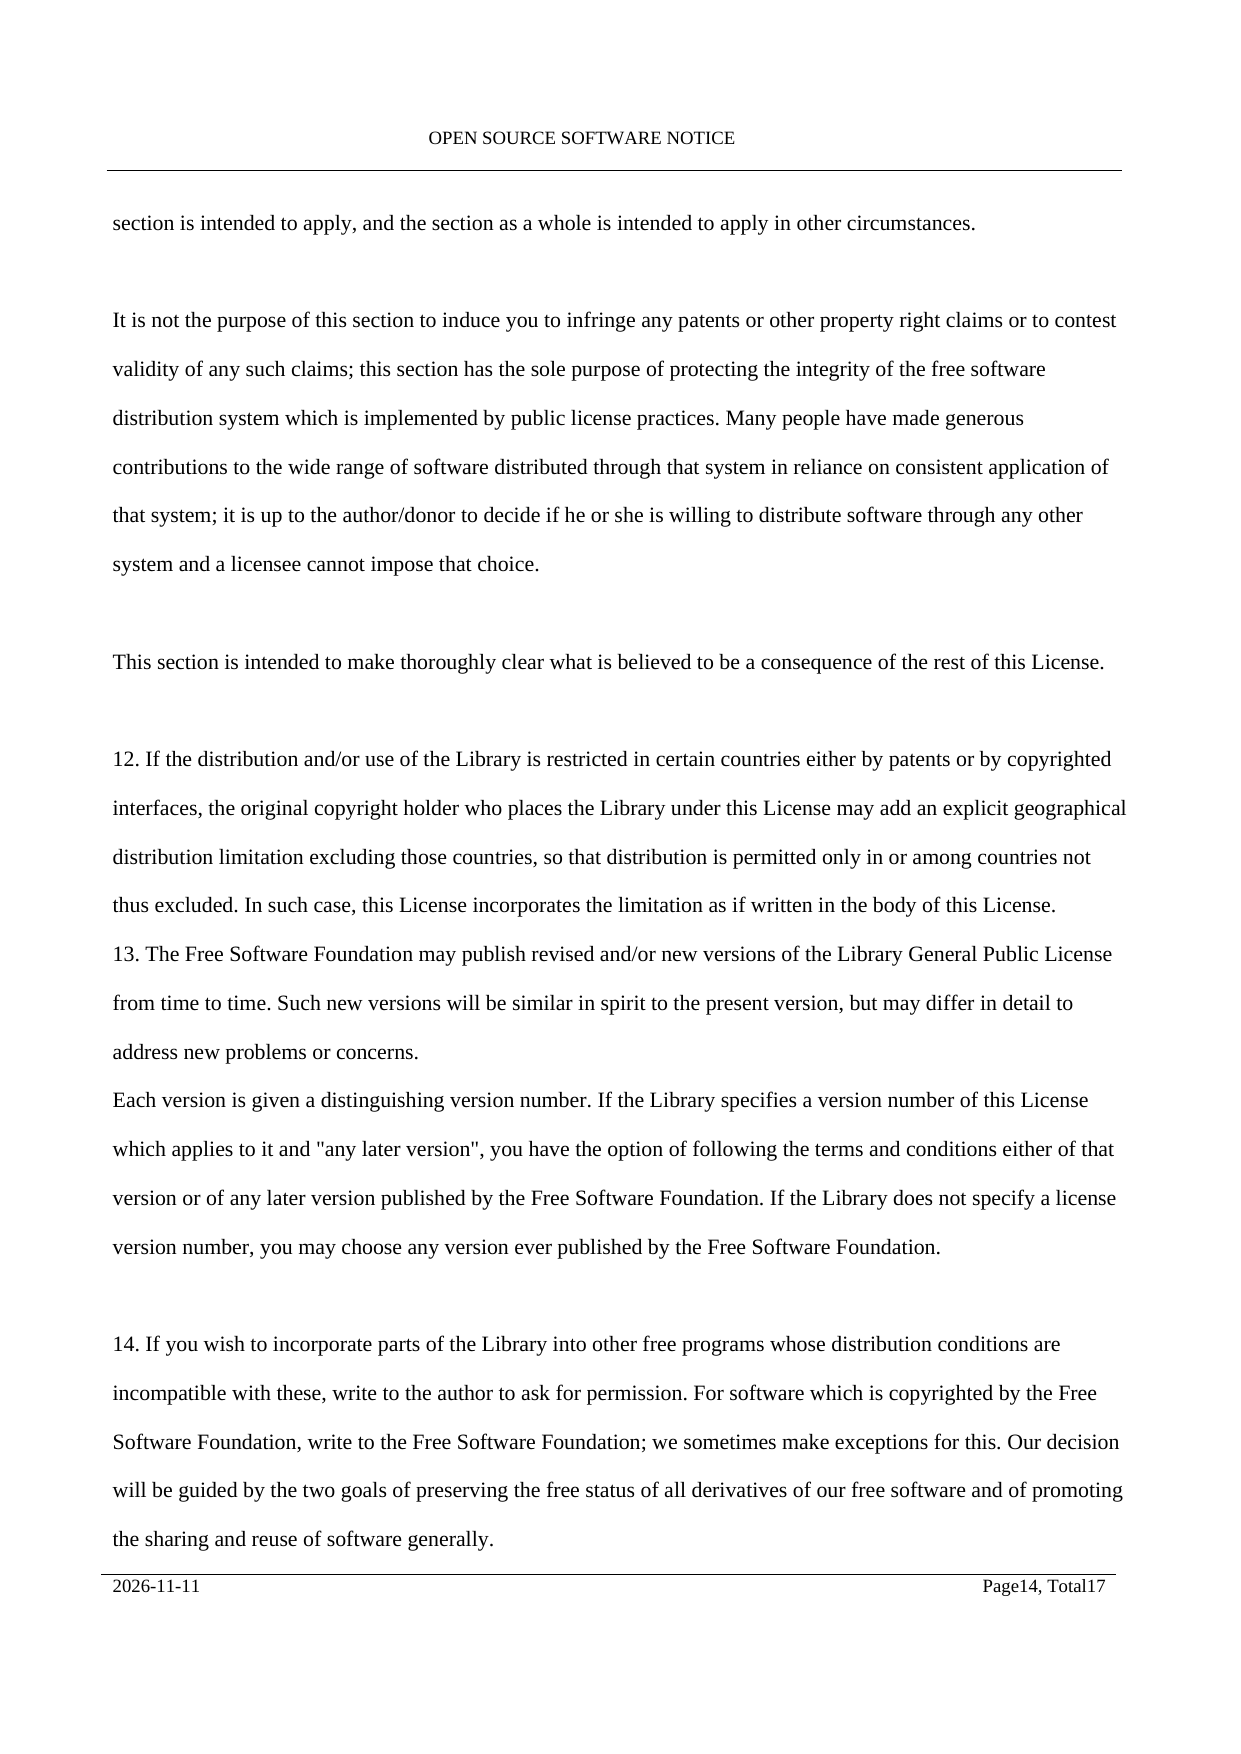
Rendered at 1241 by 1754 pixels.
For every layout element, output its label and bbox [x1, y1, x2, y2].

text [112, 206, 1128, 1555]
